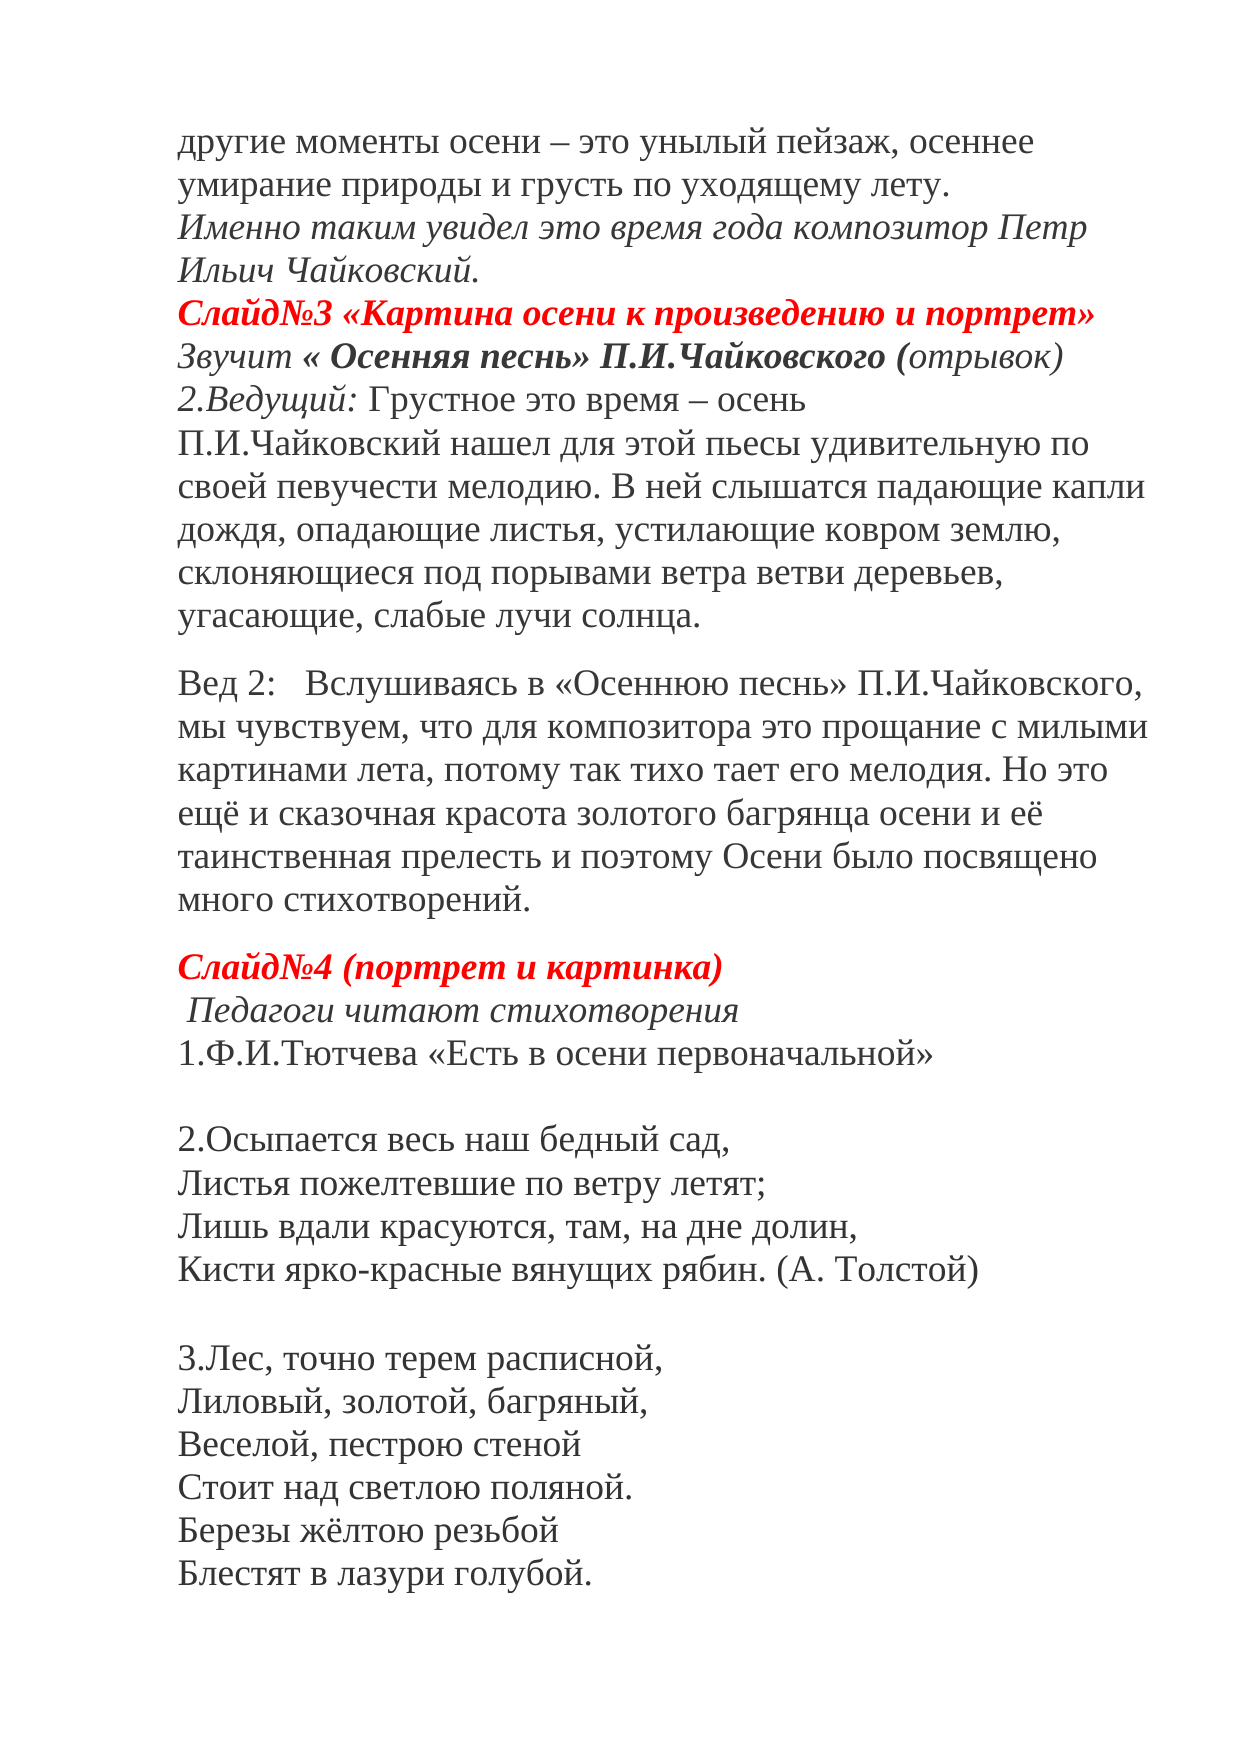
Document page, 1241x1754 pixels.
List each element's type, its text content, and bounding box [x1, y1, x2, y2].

text Педагоги читают стихотворения [177, 987, 1152, 1031]
text Именно таким увидел это время года композитор Петр Ильич Чайковский. [177, 204, 1152, 291]
text Вед 2: Вслушиваясь в «Осеннюю песнь» П.И.Чайковского, мы чувствуем, что для композитора это прощание с милыми картинами лета, потому так тихо тает его мелодия. Но это ещё и сказочная красота золотого багрянца осени и её таинственная прелесть и поэтому Осени было посвящено много стихотворений. [177, 661, 1152, 919]
text П.И.Чайковский нашел для этой пьесы удивительную по своей певучести мелодию. В ней слышатся падающие капли дождя, опадающие листья, устилающие ковром землю, склоняющиеся под порывами ветра ветви деревьев, угасающие, слабые лучи солнца. [177, 420, 1152, 636]
text 2.Осыпается весь наш бедный сад, Листья пожелтевшие по ветру летят; Лишь вдали красуются, там, на дне долин, Кисти ярко-красные вянущих рябин. (А. Толстой) [177, 1117, 1152, 1289]
text Слайд№3 «Картина осени к произведению и портрет» [177, 291, 1152, 334]
text 1.Ф.И.Тютчева «Есть в осени первоначальной» [177, 1031, 1152, 1074]
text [177, 118, 1152, 204]
text 2.Ведущий: Грустное это время – осень [177, 377, 1152, 420]
text Звучит « Осенняя песнь» П.И.Чайковского (отрывок) [177, 334, 1152, 377]
text Слайд№4 (портрет и картинка) [177, 944, 1152, 987]
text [177, 1335, 1152, 1594]
